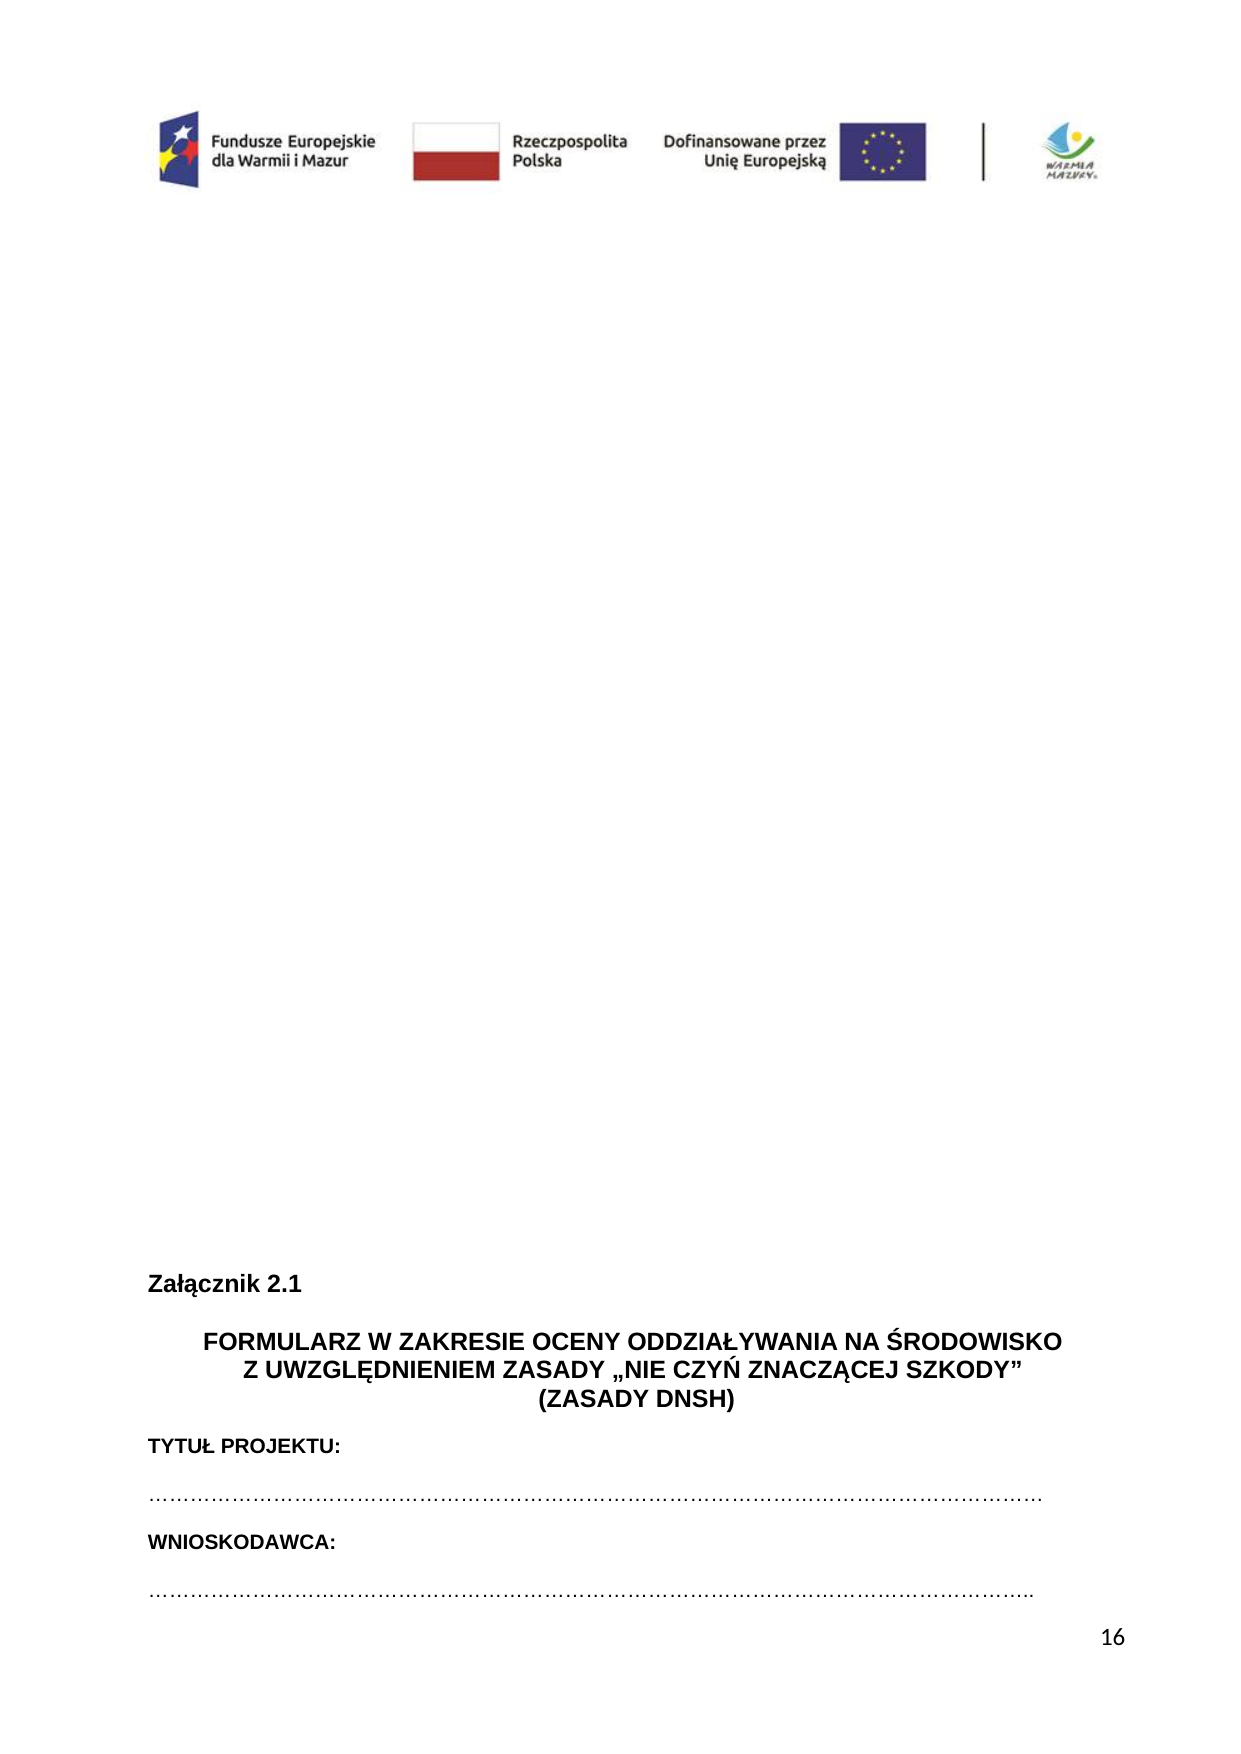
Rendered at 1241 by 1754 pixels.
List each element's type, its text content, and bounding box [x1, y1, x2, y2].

text FORMULARZ W ZAKRESIE OCENY ODDZIAŁYWANIA NA ŚRODOWISKO Z UWZGLĘDNIENIEM ZASADY „NIE CZYŃ ZNACZĄCEJ SZKODY” (ZASADY DNSH) [148, 1326, 1125, 1413]
text Załącznik 2.1 [148, 1269, 1125, 1298]
text ………………………………………………………………………………………………………………… [148, 1482, 1125, 1506]
picture [141, 92, 1113, 202]
text WNIOSKODAWCA: [148, 1530, 1125, 1554]
text TYTUŁ PROJEKTU: [148, 1434, 1125, 1458]
text ……………………………………………………………………………………………………………….. [148, 1578, 1125, 1602]
